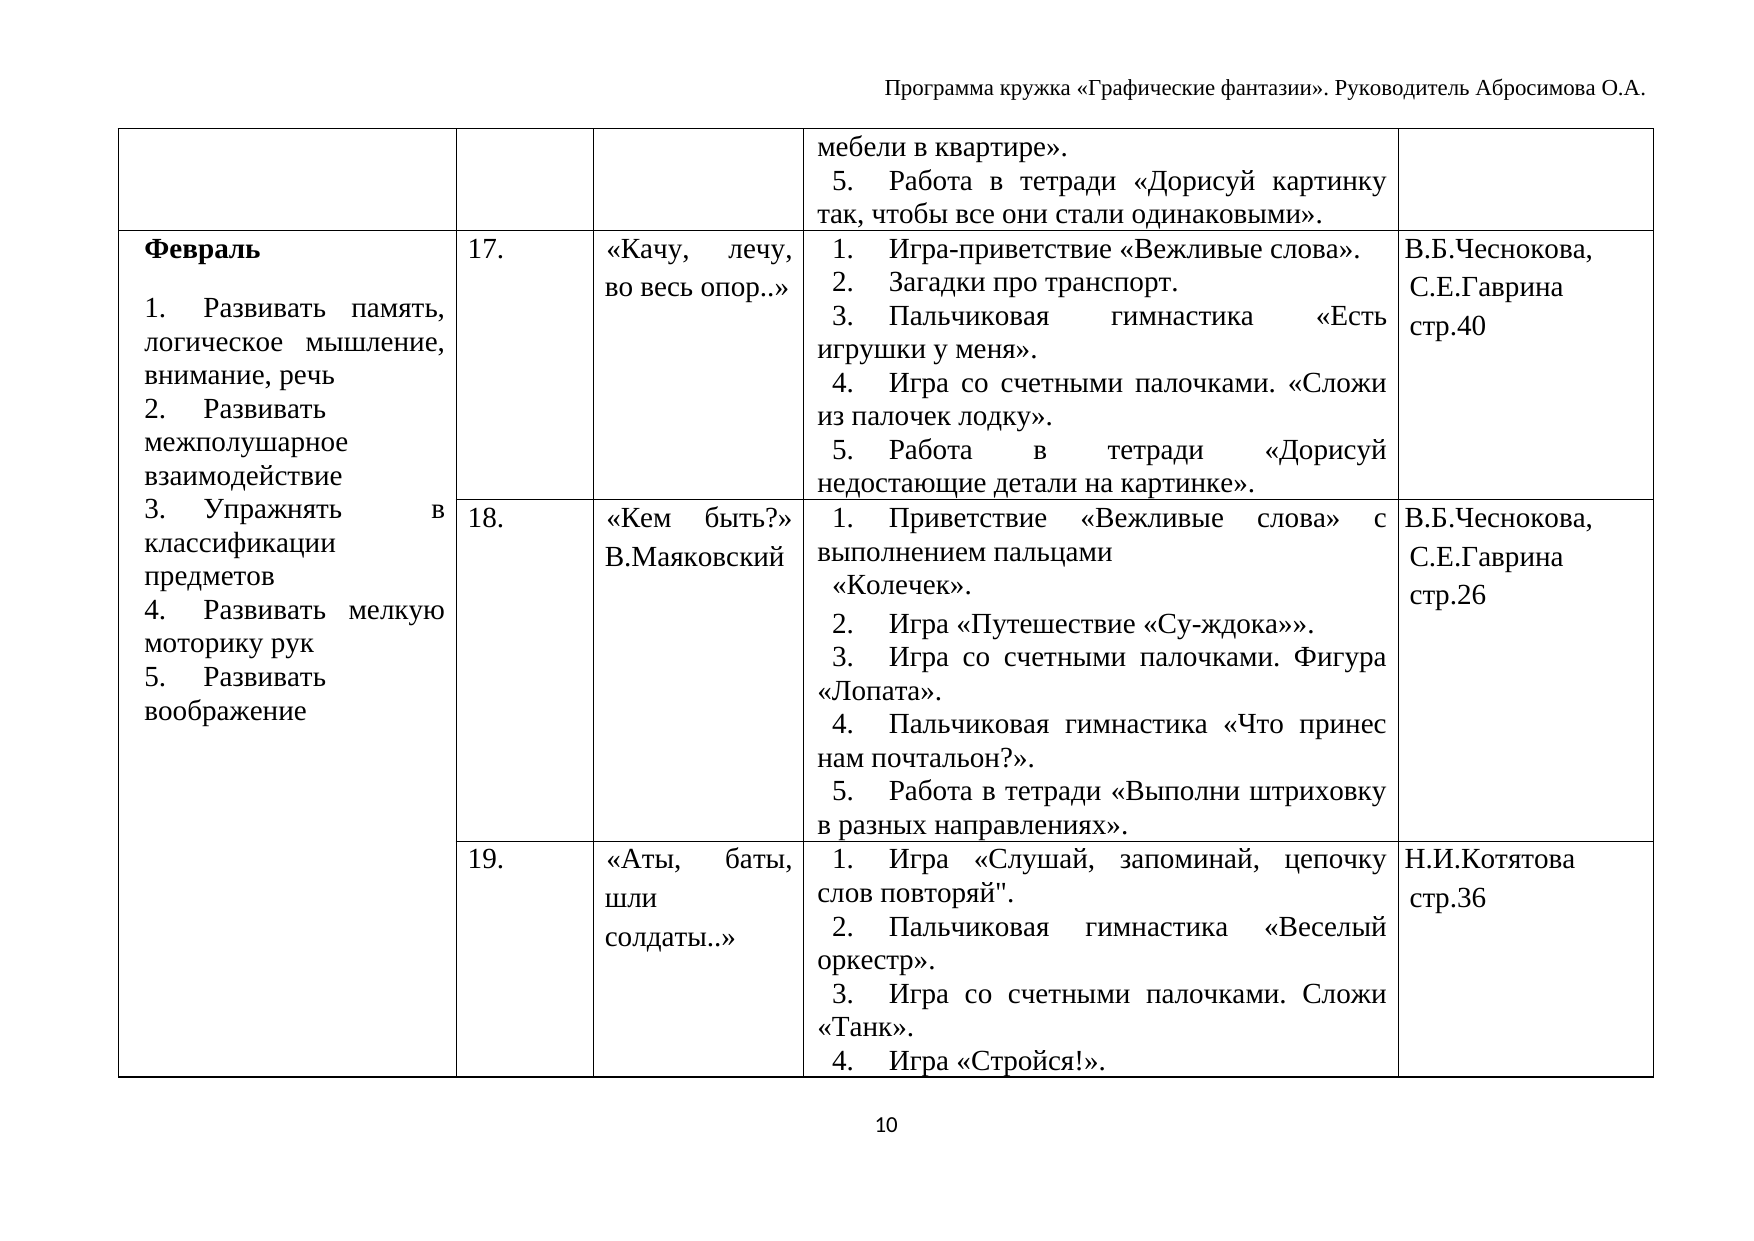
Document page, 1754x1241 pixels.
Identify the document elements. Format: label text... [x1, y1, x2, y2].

table_cell [457, 842, 593, 1076]
table_cell [457, 129, 593, 230]
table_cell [804, 842, 1398, 1076]
table_cell В.Б.Чеснокова, С.Е.Гаврина стр.26 [1399, 500, 1653, 841]
table_cell Февраль Развивать память, логическое мышление, внимание, речь Развивать межполушарное взаимодействие Упражнять в классификации предметов Развивать мелкую моторику рук Развивать воображение [119, 231, 456, 1076]
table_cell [804, 129, 1398, 230]
table_cell «Качу, лечу, во весь опор..» [594, 231, 803, 499]
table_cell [594, 842, 803, 1076]
table_cell [457, 500, 593, 841]
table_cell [1399, 129, 1653, 230]
table_cell Н.И.Котятова стр.36 [1399, 842, 1653, 1076]
table_cell [457, 231, 593, 499]
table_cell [594, 129, 803, 230]
table_cell Игра-приветствие «Вежливые слова». Загадки про транспорт. Пальчиковая гимнастика «Есть игрушки у меня». Игра со счетными палочками. «Сложи из палочек лодку». Работа в тетради «Дорисуй недостающие детали на картинке». [804, 231, 1398, 499]
table_cell «Кем быть?» В.Маяковский [594, 500, 803, 841]
table_cell В.Б.Чеснокова, С.Е.Гаврина стр.40 [1399, 231, 1653, 499]
table_cell Приветствие «Вежливые слова» с выполнением пальцами «Колечек». Игра «Путешествие «Су-ждока»». Игра со счетными палочками. Фигура «Лопата». Пальчиковая гимнастика «Что принес нам почтальон?». Работа в тетради «Выполни штриховку в разных направлениях». [804, 500, 1398, 841]
